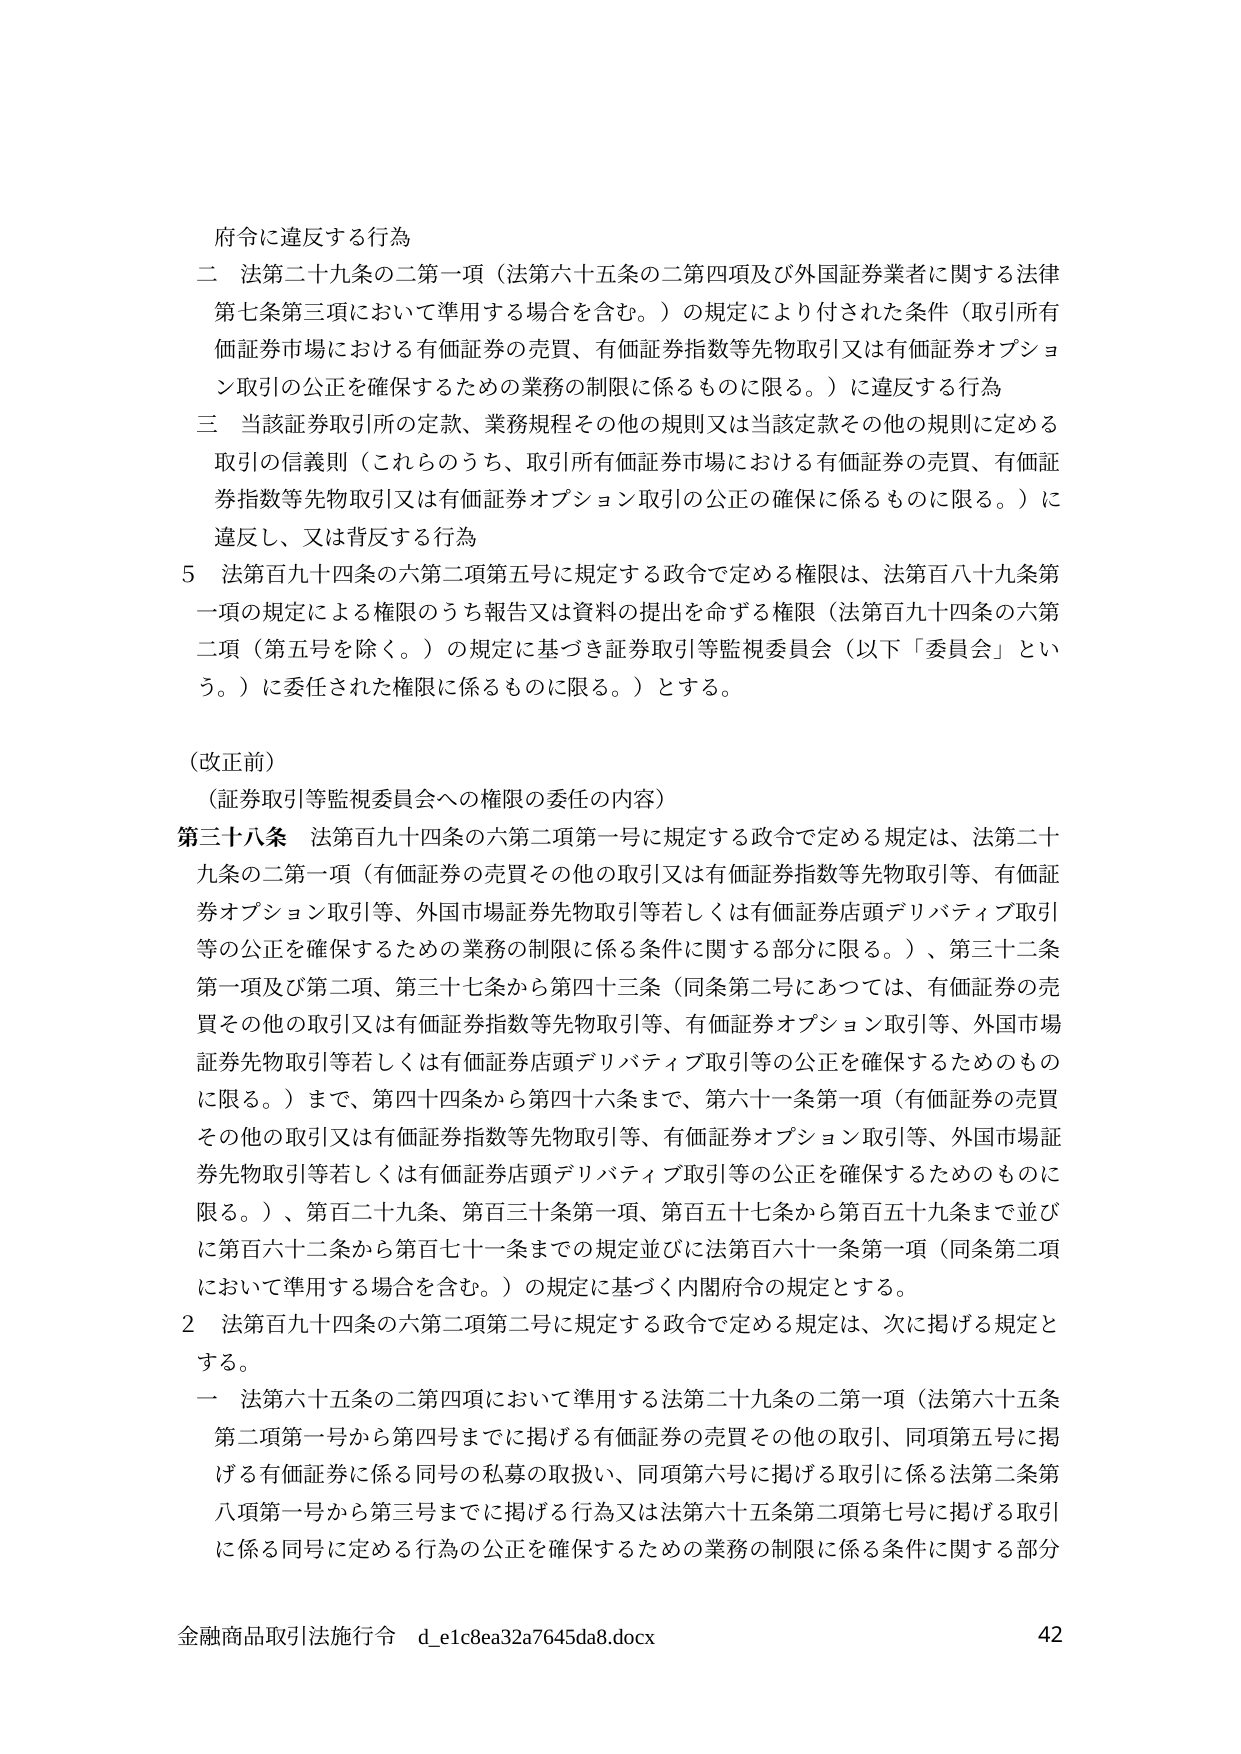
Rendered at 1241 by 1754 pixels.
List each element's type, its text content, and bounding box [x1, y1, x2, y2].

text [196, 1379, 1063, 1567]
text ２ 法第百九十四条の六第二項第二号に規定する政令で定める規定は、次に掲げる規定とする。 [177, 1304, 1063, 1379]
text （証券取引等監視委員会への権限の委任の内容） [196, 779, 1063, 817]
text 三 当該証券取引所の定款、業務規程その他の規則又は当該定款その他の規則に定める取引の信義則（これらのうち、取引所有価証券市場における有価証券の売買、有価証券指数等先物取引又は有価証券オプション取引の公正の確保に係るものに限る。）に違反し、又は背反する行為 [196, 404, 1063, 554]
text 二 法第二十九条の二第一項（法第六十五条の二第四項及び外国証券業者に関する法律第七条第三項において準用する場合を含む。）の規定により付された条件（取引所有価証券市場における有価証券の売買、有価証券指数等先物取引又は有価証券オプション取引の公正を確保するための業務の制限に係るものに限る。）に違反する行為 [196, 254, 1063, 404]
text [196, 217, 1063, 254]
text 第三十八条 法第百九十四条の六第二項第一号に規定する政令で定める規定は、法第二十九条の二第一項（有価証券の売買その他の取引又は有価証券指数等先物取引等、有価証券オプション取引等、外国市場証券先物取引等若しくは有価証券店頭デリバティブ取引等の公正を確保するための業務の制限に係る条件に関する部分に限る。）、第三十二条第一項及び第二項、第三十七条から第四十三条（同条第二号にあつては、有価証券の売買その他の取引又は有価証券指数等先物取引等、有価証券オプション取引等、外国市場証券先物取引等若しくは有価証券店頭デリバティブ取引等の公正を確保するためのものに限る。）まで、第四十四条から第四十六条まで、第六十一条第一項（有価証券の売買その他の取引又は有価証券指数等先物取引等、有価証券オプション取引等、外国市場証券先物取引等若しくは有価証券店頭デリバティブ取引等の公正を確保するためのものに限る。）、第百二十九条、第百三十条第一項、第百五十七条から第百五十九条まで並びに第百六十二条から第百七十一条までの規定並びに法第百六十一条第一項（同条第二項において準用する場合を含む。）の規定に基づく内閣府令の規定とする。 [177, 817, 1063, 1304]
text （改正前） [177, 742, 1063, 779]
text ５ 法第百九十四条の六第二項第五号に規定する政令で定める権限は、法第百八十九条第一項の規定による権限のうち報告又は資料の提出を命ずる権限（法第百九十四条の六第二項（第五号を除く。）の規定に基づき証券取引等監視委員会（以下「委員会」という。）に委任された権限に係るものに限る。）とする。 [177, 554, 1063, 704]
